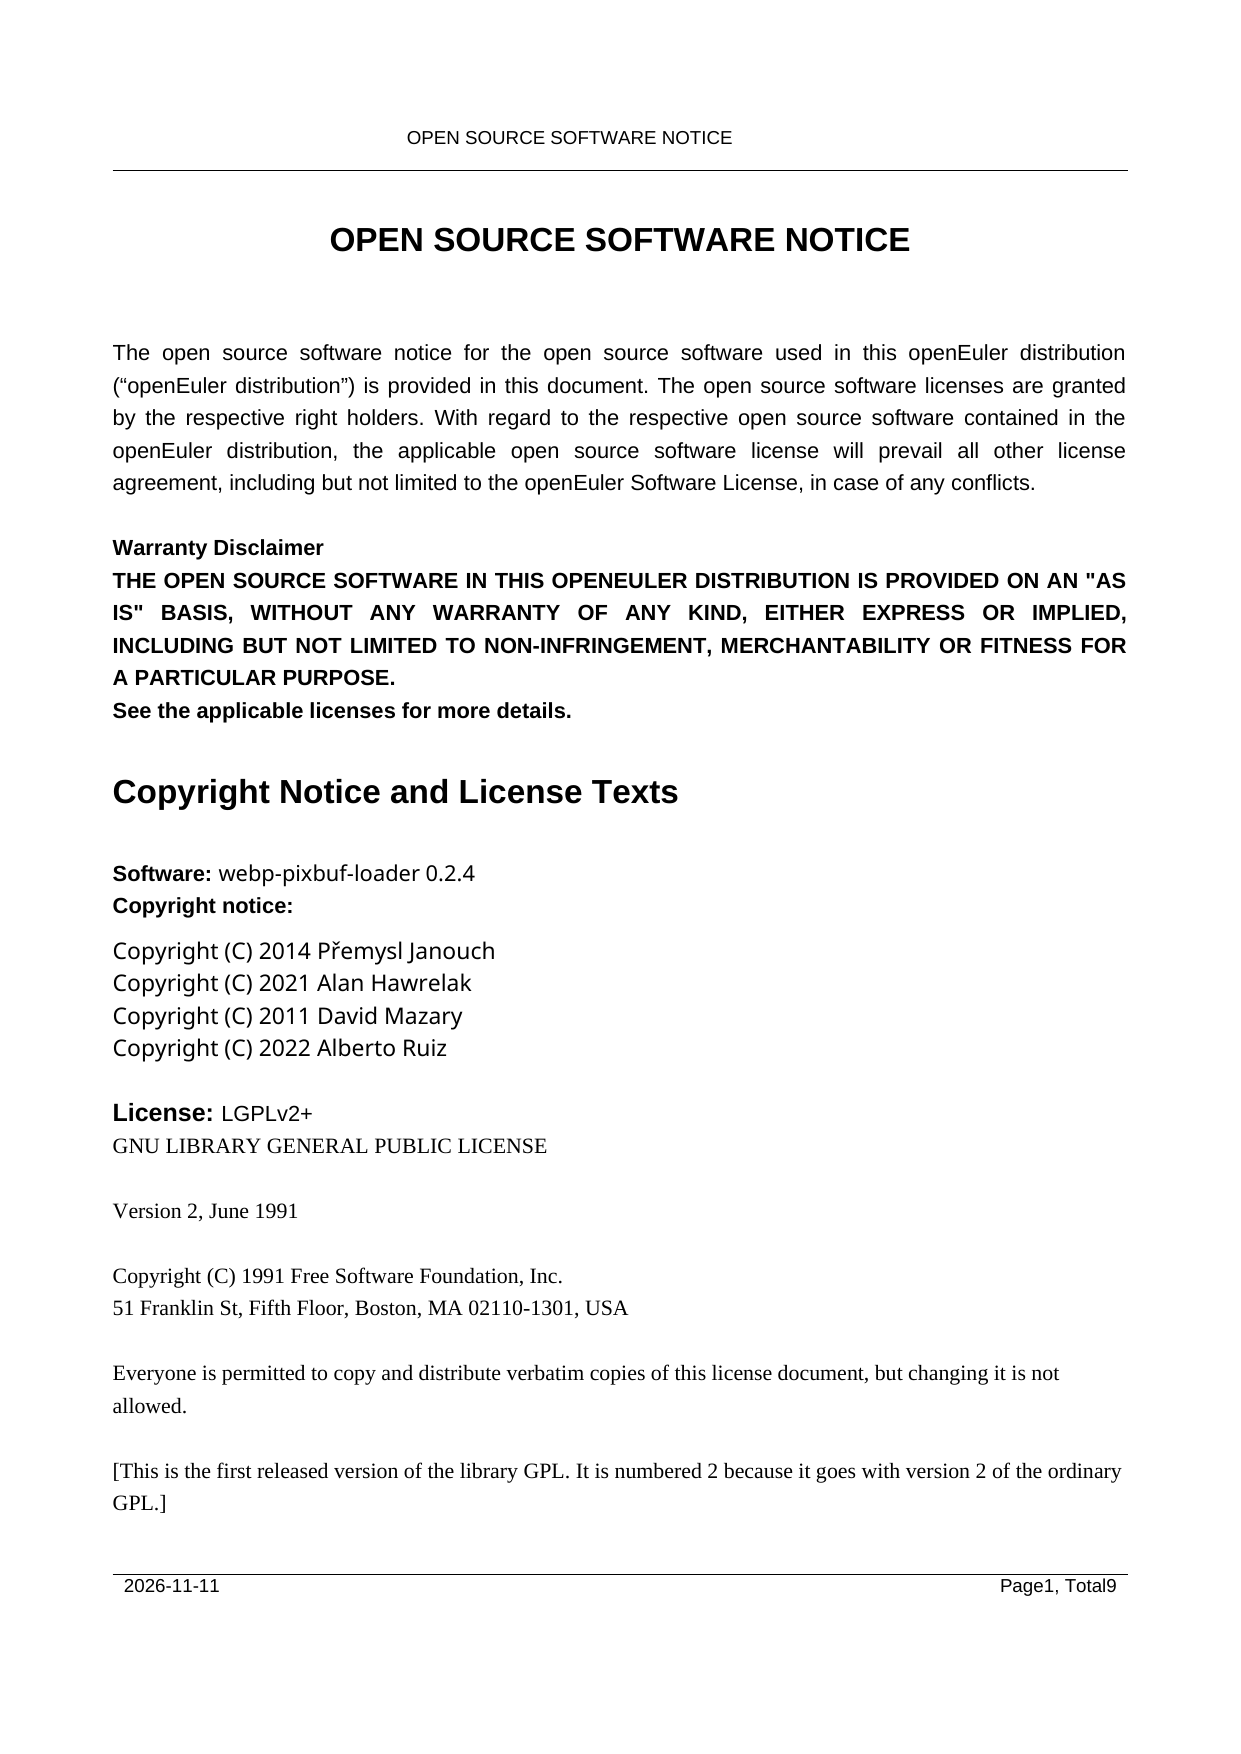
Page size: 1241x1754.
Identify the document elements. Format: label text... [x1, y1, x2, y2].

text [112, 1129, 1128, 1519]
text Copyright notice: [112, 889, 1128, 921]
text Copyright Notice and License Texts [112, 759, 1128, 824]
text License: LGPLv2+ [112, 1096, 1128, 1129]
text OPEN SOURCE SOFTWARE NOTICE [112, 206, 1128, 271]
text Warranty Disclaimer [112, 531, 1128, 564]
text Copyright (C) 2014 Přemysl Janouch Copyright (C) 2021 Alan Hawrelak Copyright (C) 2011 David Mazary Copyright (C) 2022 Alberto Ruiz [112, 934, 1128, 1096]
text The open source software notice for the open source software used in this openEuler distribution (“openEuler distribution”) is provided in this document. The open source software licenses are granted by the respective right holders. With regard to the respective open source software contained in the openEuler distribution, the applicable open source software license will prevail all other license agreement, including but not limited to the openEuler Software License, in case of any conflicts. [112, 336, 1128, 499]
text THE OPEN SOURCE SOFTWARE IN THIS OPENEULER DISTRIBUTION IS PROVIDED ON AN "AS IS" BASIS, WITHOUT ANY WARRANTY OF ANY KIND, EITHER EXPRESS OR IMPLIED, INCLUDING BUT NOT LIMITED TO NON-INFRINGEMENT, MERCHANTABILITY OR FITNESS FOR A PARTICULAR PURPOSE. See the applicable licenses for more details. [112, 564, 1128, 726]
title Software: webp-pixbuf-loader 0.2.4 [112, 856, 1128, 889]
